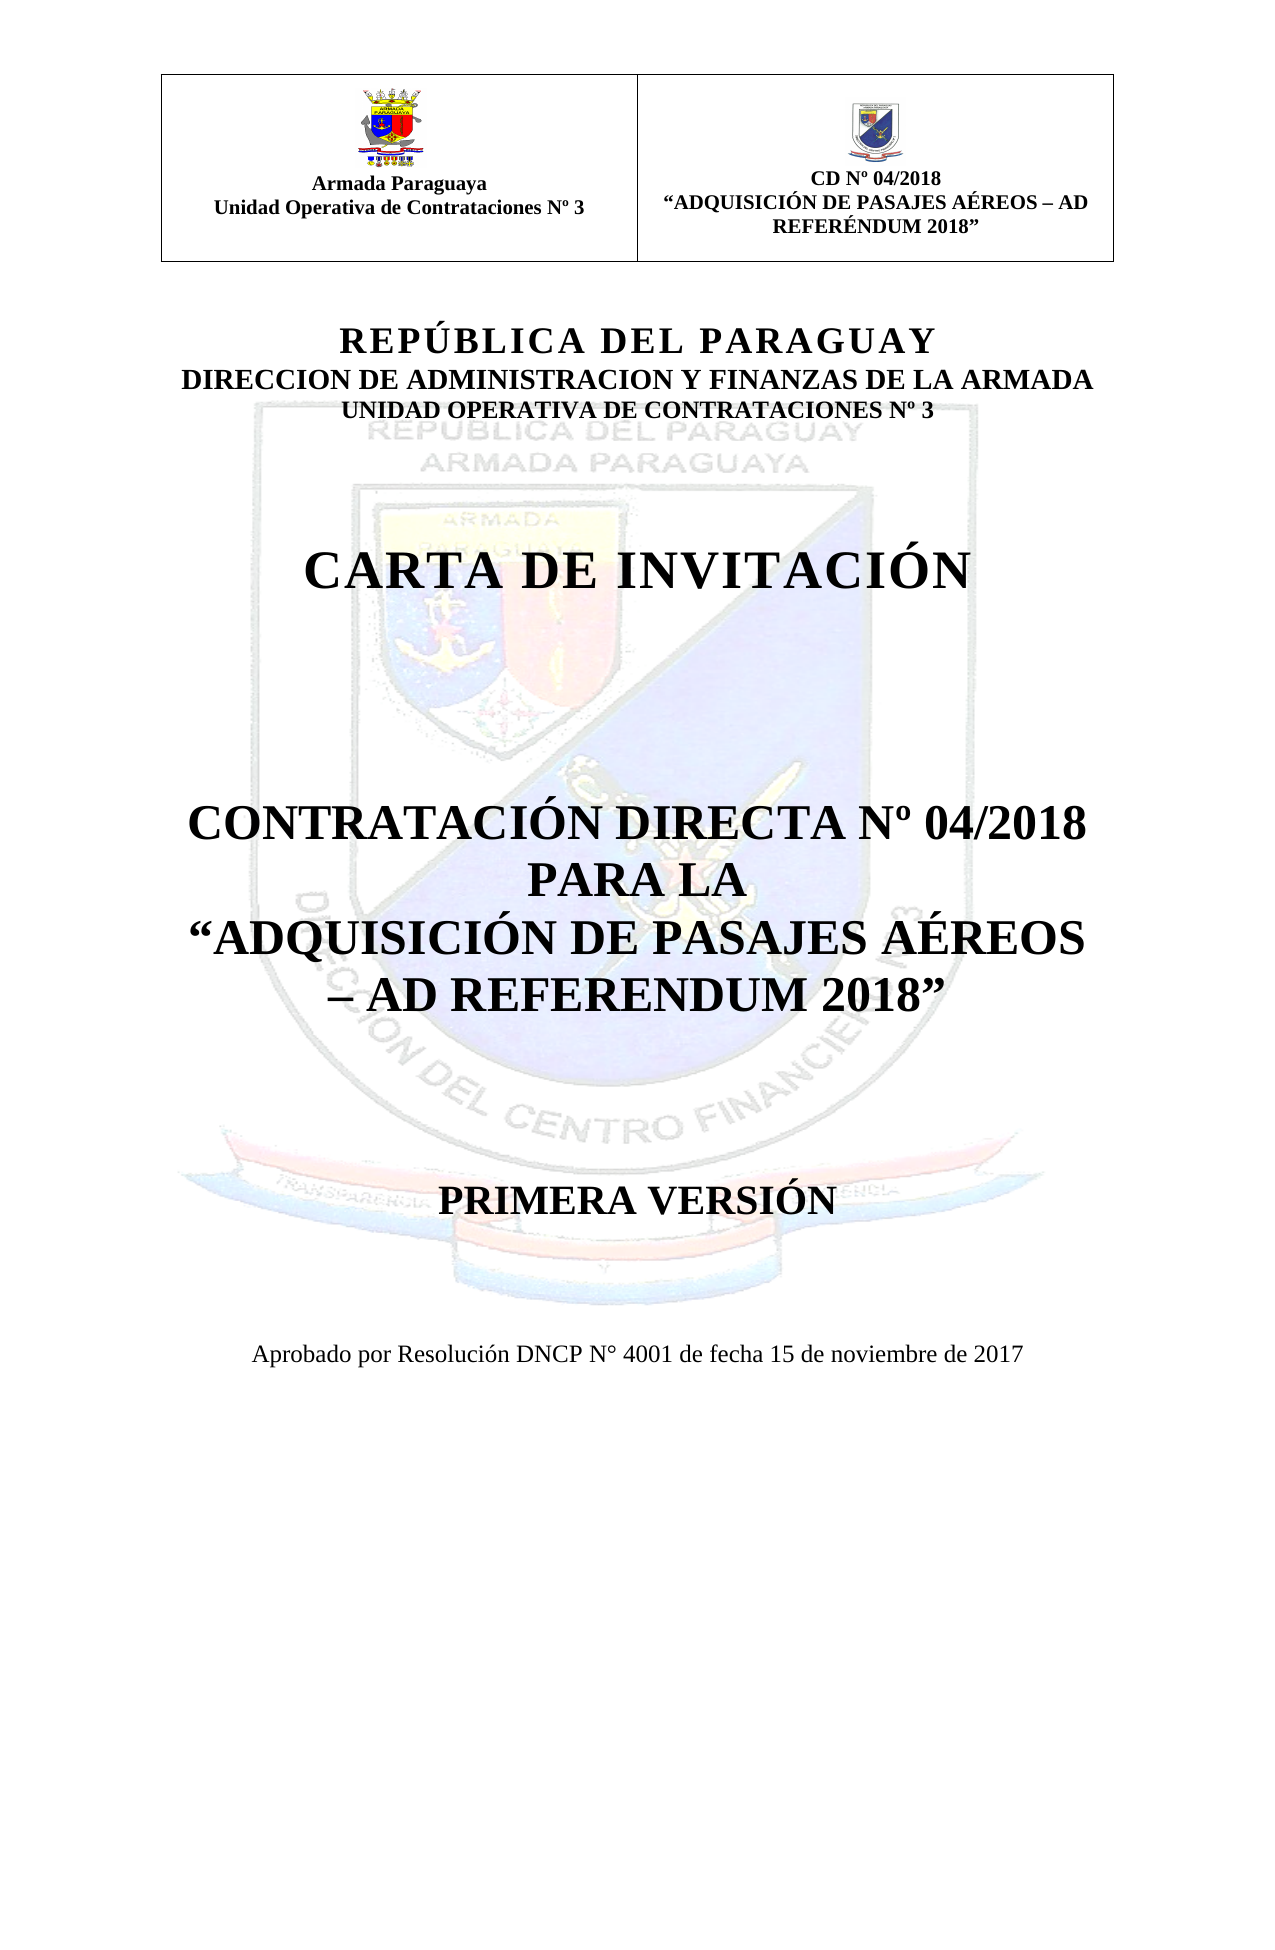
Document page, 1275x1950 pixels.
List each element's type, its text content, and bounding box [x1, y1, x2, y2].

text PRIMERA VERSIÓN [177, 1176, 1098, 1224]
text CONTRATACIÓN DIRECTA Nº 04/2018 [177, 792, 1098, 850]
text REPÚBLICA DEL PARAGUAY [177, 319, 1098, 362]
text “ADQUISICIÓN DE PASAJES AÉREOS – AD REFERENDUM 2018” [177, 907, 1098, 1022]
text Aprobado por Resolución DNCP N° 4001 de fecha 15 de noviembre de 2017 [177, 1339, 1098, 1367]
picture [354, 88, 428, 168]
text PARA LA [177, 850, 1098, 907]
picture [845, 97, 907, 166]
text CARTA DE INVITACIÓN [177, 538, 1098, 601]
text DIRECCION DE ADMINISTRACION Y FINANZAS DE LA ARMADA [177, 362, 1098, 395]
text UNIDAD OPERATIVA DE CONTRATACIONES Nº 3 [177, 395, 1098, 424]
